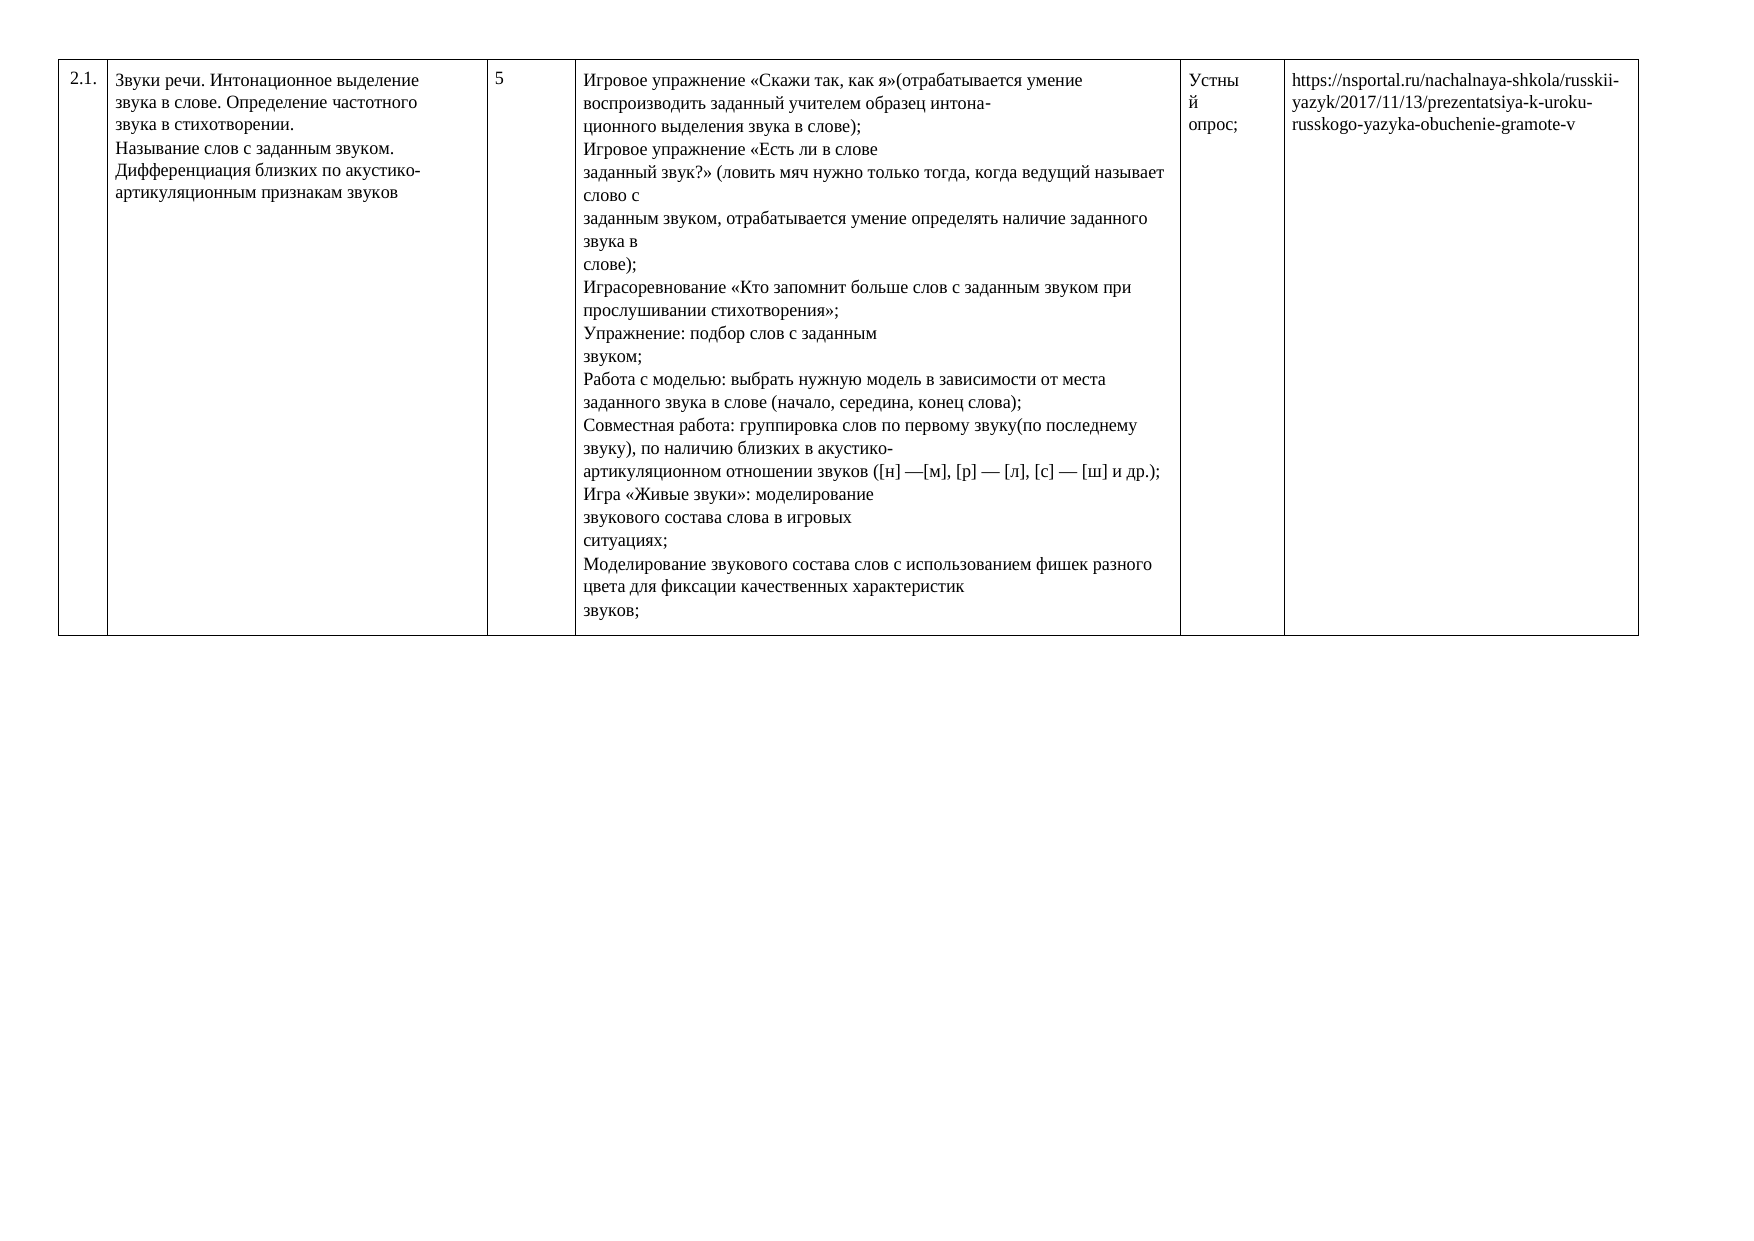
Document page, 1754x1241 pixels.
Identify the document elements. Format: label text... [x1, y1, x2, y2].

table_header 2.1. [59, 60, 107, 635]
table_header https://nsportal.ru/nachalnaya-shkola/russkii-yazyk/2017/11/13/prezentatsiya-k-uroku-russkogo-yazyka-obuchenie-gramote-v [1285, 60, 1638, 635]
table_header Устный опрос; [1181, 60, 1284, 635]
table_header Звуки речи. Интонационное выделение звука в слове. Определение частотного звука в стихотворении. Называние слов с заданным звуком. Дифференциация близких по акустико-артикуляционным признакам звуков [108, 60, 487, 635]
table_header 5 [488, 60, 575, 635]
table_header Игровое упражнение «Скажи так, как я»(отрабатывается умение воспроизводить заданный учителем образец интона​‐ ционного выделения звука в слове); Игровое упражнение «Есть ли в слове заданный звук?» (ловить мяч нужно только тогда, когда ведущий называет слово с заданным звуком, отрабатывается умение определять наличие заданного звука в слове); Игра​соревнование «Кто запомнит больше слов с заданным звуком при прослушивании стихотворения»; Упражнение: подбор слов с заданным звуком; Работа с моделью: выбрать нужную модель в зависимости от места заданного звука в слове (начало, середина, конец слова); Совместная работа: группировка слов по первому звуку(по последнему звуку), по наличию близких в акустико- артикуляционном отношении звуков ([н] —[м], [р] — [л], [с] — [ш] и др.); Игра «Живые звуки»: моделирование звукового состава слова в игровых ситуациях; Моделирование звукового состава слов с использованием фишек разного цвета для фиксации качественных характеристик звуков; [576, 60, 1180, 635]
